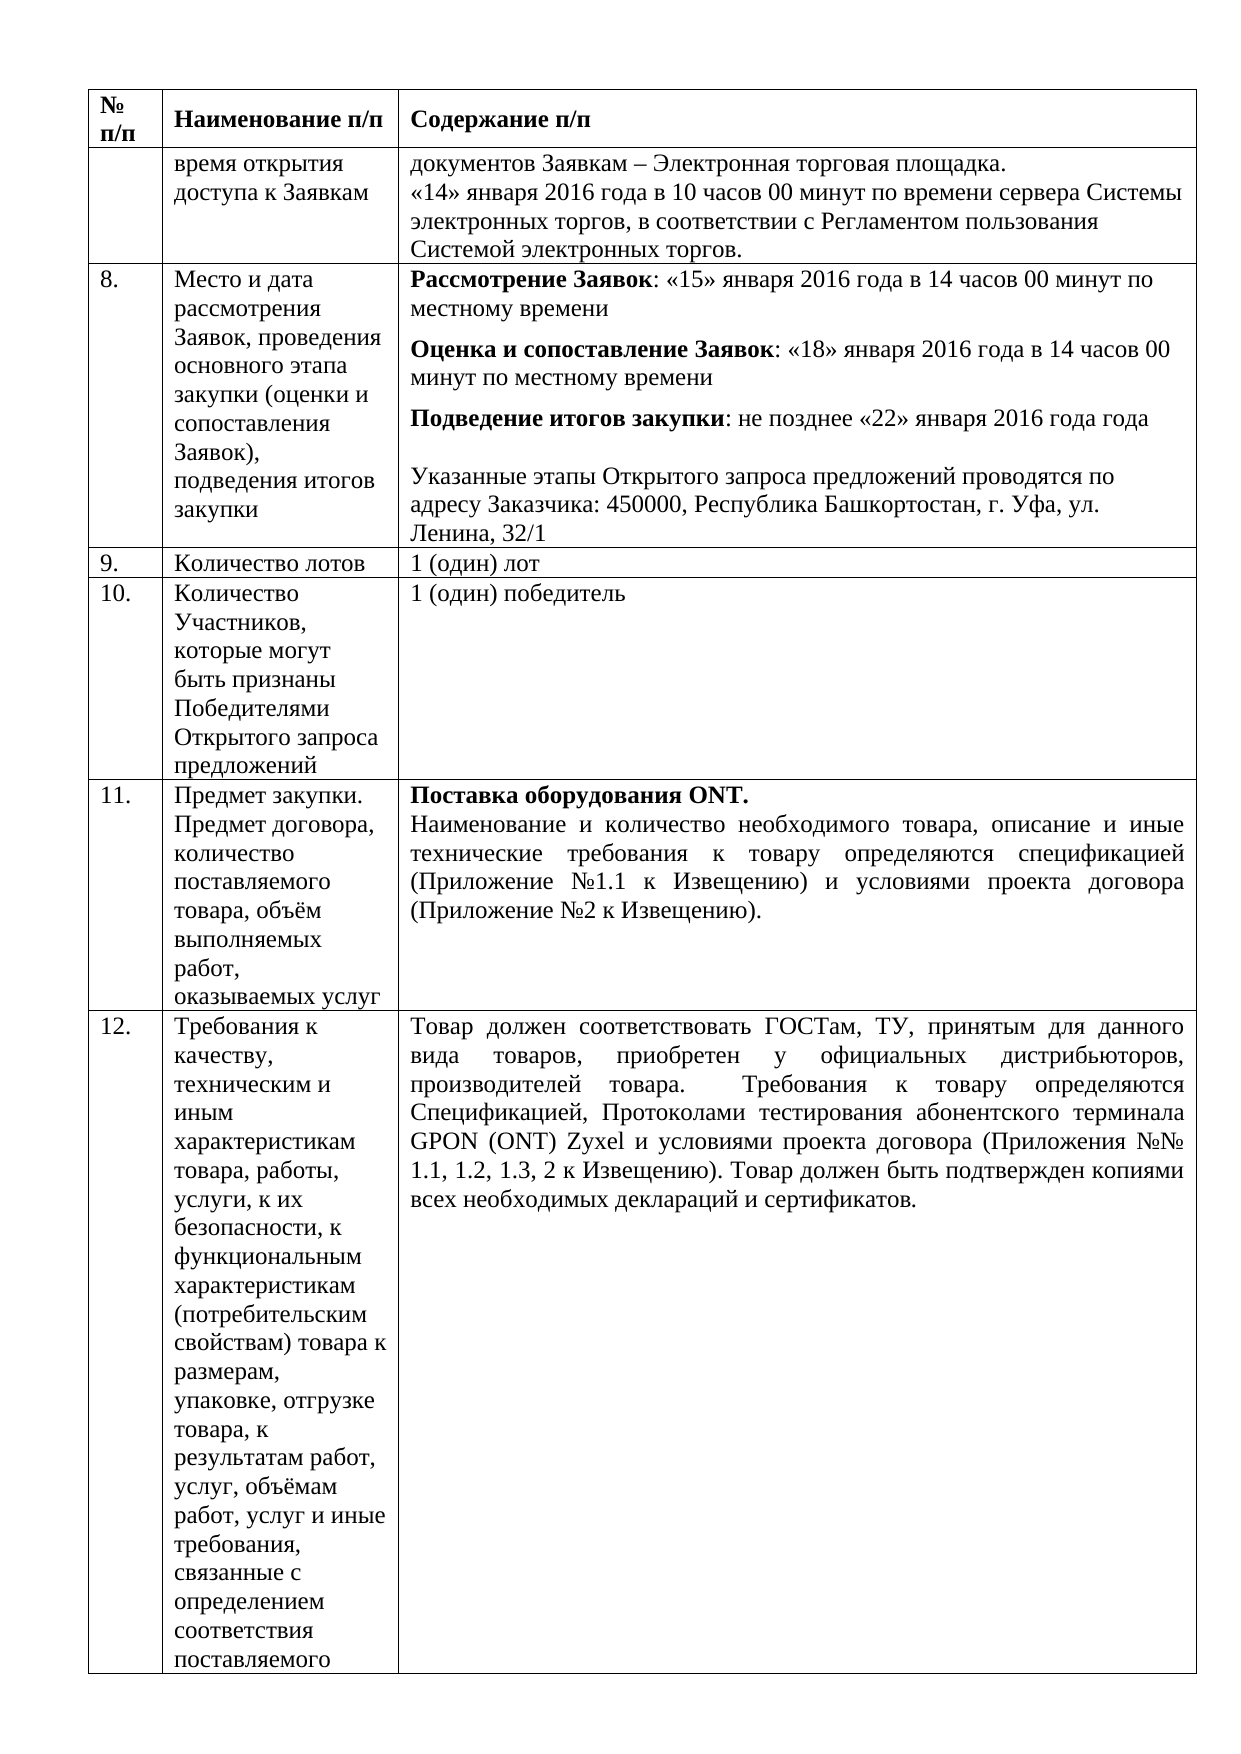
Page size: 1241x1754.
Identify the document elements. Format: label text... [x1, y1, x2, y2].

table_header Содержание п/п [399, 90, 1196, 147]
table_cell Место и дата рассмотрения Заявок, проведения основного этапа закупки (оценки и сопоставления Заявок), подведения итогов закупки [163, 264, 398, 547]
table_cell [399, 1011, 1196, 1672]
table_header Наименование п/п [163, 90, 398, 147]
table_cell 1 (один) победитель [399, 578, 1196, 779]
table_header № п/п [89, 90, 162, 147]
table_cell Рассмотрение Заявок: «15» января 2016 года в 14 часов 00 минут по местному времени Оценка и сопоставление Заявок: «18» января 2016 года в 14 часов 00 минут по местному времени Подведение итогов закупки: не позднее «22» января 2016 года года Указанные этапы Открытого запроса предложений проводятся по адресу Заказчика: 450000, Республика Башкортостан, г. Уфа, ул. Ленина, 32/1 [399, 264, 1196, 547]
table_cell [89, 780, 162, 1010]
table_cell [89, 264, 162, 547]
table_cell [163, 148, 398, 263]
table_cell [89, 578, 162, 779]
table_cell [89, 548, 162, 577]
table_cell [163, 1011, 398, 1672]
table_cell [89, 148, 162, 263]
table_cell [399, 148, 1196, 263]
table_cell 1 (один) лот [399, 548, 1196, 577]
table_cell Количество Участников, которые могут быть признаны Победителями Открытого запроса предложений [163, 578, 398, 779]
table_cell [89, 1011, 162, 1672]
table_cell Предмет закупки. Предмет договора, количество поставляемого товара, объём выполняемых работ, оказываемых услуг [163, 780, 398, 1010]
table_cell Поставка оборудования ONT. Наименование и количество необходимого товара, описание и иные технические требования к товару определяются спецификацией (Приложение №1.1 к Извещению) и условиями проекта договора (Приложение №2 к Извещению). [399, 780, 1196, 1010]
table_cell Количество лотов [163, 548, 398, 577]
